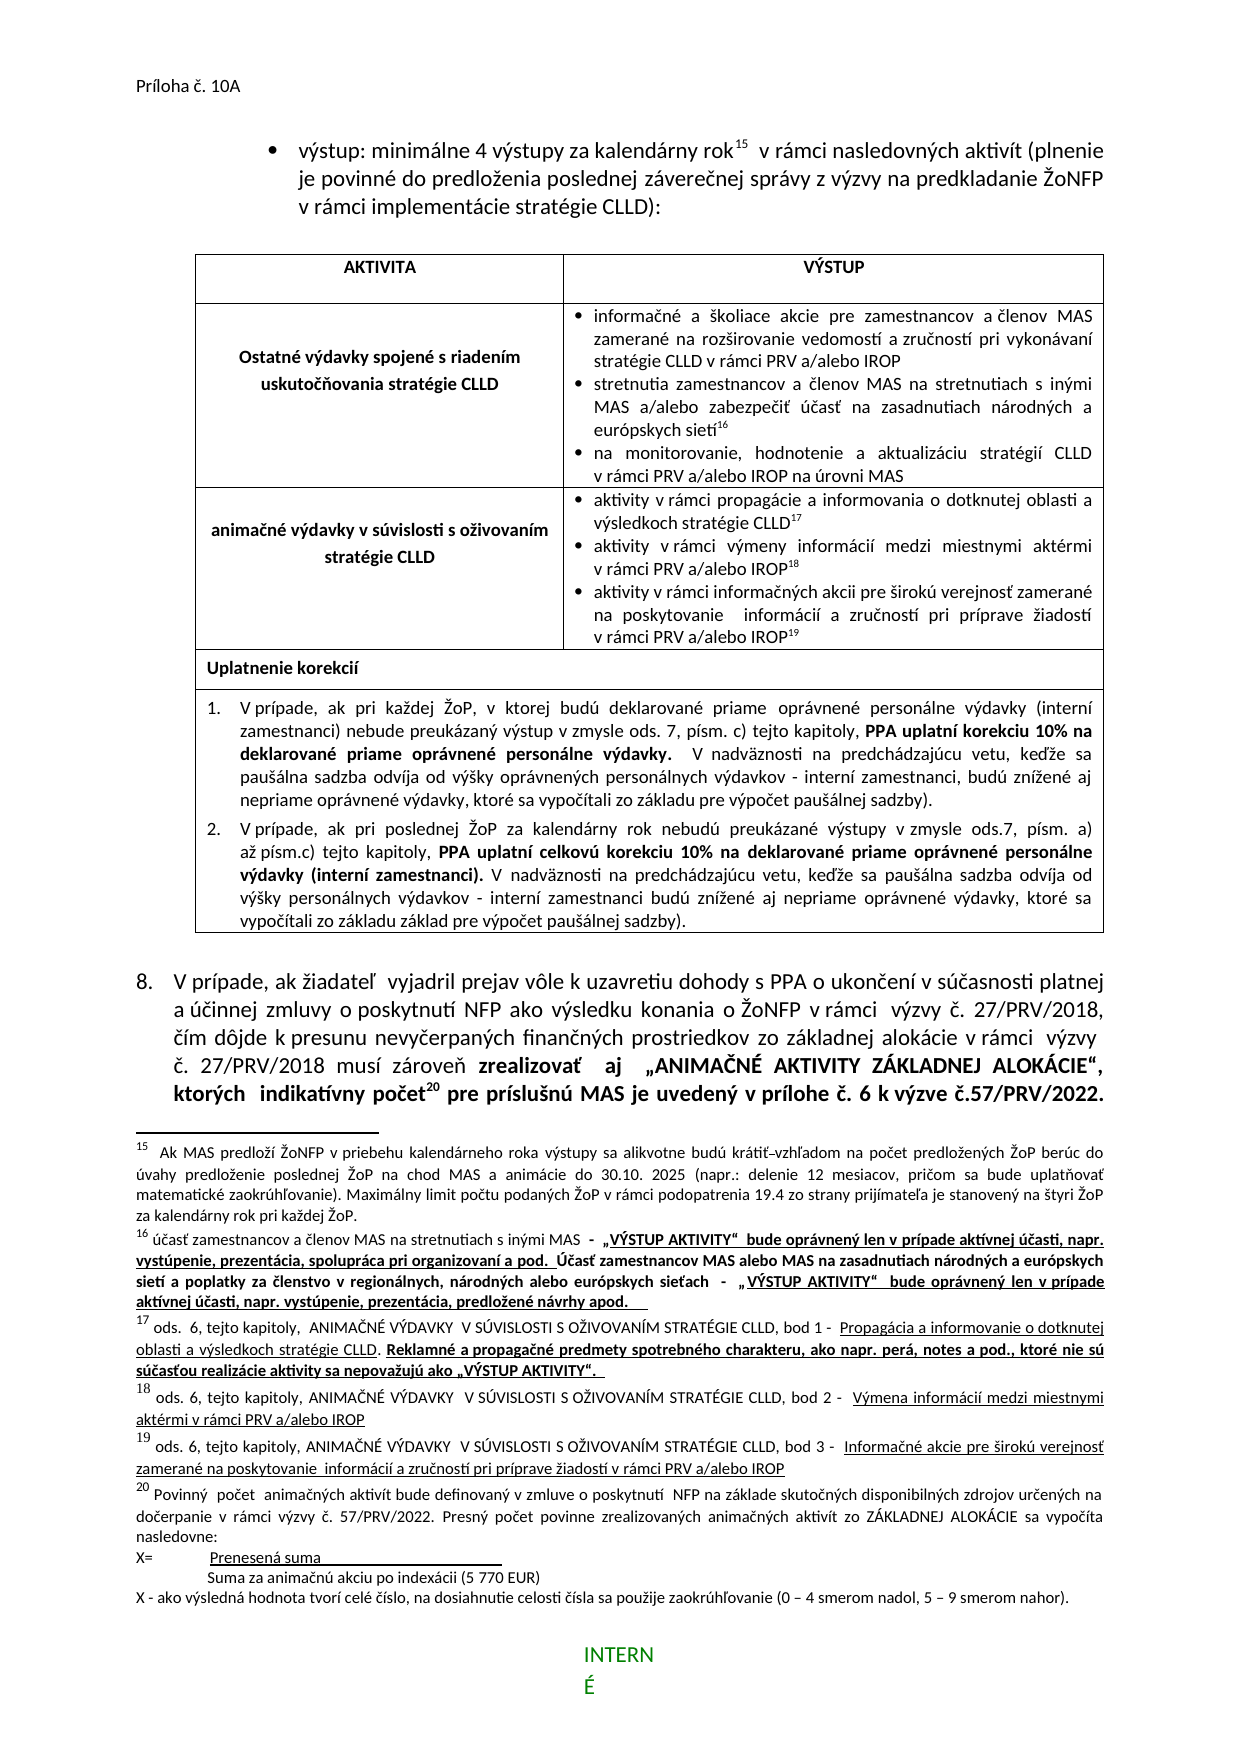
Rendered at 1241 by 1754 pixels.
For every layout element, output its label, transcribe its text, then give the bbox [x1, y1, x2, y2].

table_cell animačné výdavky v súvislosti s oživovaním stratégie CLLD [196, 488, 563, 649]
table_cell V prípade, ak pri každej ŽoP, v ktorej budú deklarované priame oprávnené personálne výdavky (interní zamestnanci) nebude preukázaný výstup v zmysle ods. 7, písm. c) tejto kapitoly, PPA uplatní korekciu 10% na deklarované priame oprávnené personálne výdavky. V nadväznosti na predchádzajúcu vetu, keďže sa paušálna sadzba odvíja od výšky oprávnených personálnych výdavkov - interní zamestnanci, budú znížené aj nepriame oprávnené výdavky, ktoré sa vypočítali zo základu pre výpočet paušálnej sadzby). V prípade, ak pri poslednej ŽoP za kalendárny rok nebudú preukázané výstupy v zmysle ods.7, písm. a) až písm.c) tejto kapitoly, PPA uplatní celkovú korekciu 10% na deklarované priame oprávnené personálne výdavky (interní zamestnanci). V nadväznosti na predchádzajúcu vetu, keďže sa paušálna sadzba odvíja od výšky personálnych výdavkov - interní zamestnanci budú znížené aj nepriame oprávnené výdavky, ktoré sa vypočítali zo základu základ pre výpočet paušálnej sadzby). [196, 690, 1103, 932]
table_header výstup [564, 255, 1103, 303]
table_cell aktivity v rámci propagácie a informovania o dotknutej oblasti a výsledkoch stratégie CLLD aktivity v rámci výmeny informácií medzi miestnymi aktérmi v rámci PRV a/alebo IROP aktivity v rámci informačných akcii pre širokú verejnosť zamerané na poskytovanie informácií a zručností pri príprave žiadostí v rámci PRV a/alebo IROP [564, 488, 1103, 649]
table_cell informačné a školiace akcie pre zamestnancov a členov MAS zamerané na rozširovanie vedomostí a zručností pri vykonávaní stratégie CLLD v rámci PRV a/alebo IROP stretnutia zamestnancov a členov MAS na stretnutiach s inými MAS a/alebo zabezpečiť účasť na zasadnutiach národných a európskych sietí na monitorovanie, hodnotenie a aktualizáciu stratégií CLLD v rámci PRV a/alebo IROP na úrovni MAS [564, 304, 1103, 487]
table_cell Ostatné výdavky spojené s riadením uskutočňovania stratégie CLLD [196, 304, 563, 487]
list V prípade, ak žiadateľ vyjadril prejav vôle k uzavretiu dohody s PPA o ukončení v súčasnosti platnej a účinnej zmluvy o poskytnutí NFP ako výsledku konania o ŽoNFP v rámci výzvy č. 27/PRV/2018, čím dôjde k presunu nevyčerpaných finančných prostriedkov zo základnej alokácie v rámci výzvy č. 27/PRV/2018 musí zároveň zrealizovať aj „ANIMAČNÉ AKTIVITY ZÁKLADNEJ ALOKÁCIE“, ktorých indikatívny počet pre príslušnú MAS je uvedený v prílohe č. 6 k výzve č.57/PRV/2022. Žiadateľ si „ANIMAČNÉ AKTIVITY ZÁKLADNEJ ALOKÁCIE“ môže nárokovať pri každej ŽoP, v ktorej budú deklarované priame oprávnené personálne výdavky (interní zamestnanci). [136, 967, 1104, 1107]
table_header Aktivita [196, 255, 563, 303]
list výstup: minimálne 4 výstupy za kalendárny rok v rámci nasledovných aktivít (plnenie je povinné do predloženia poslednej záverečnej správy z výzvy na predkladanie ŽoNFP v rámci implementácie stratégie CLLD): [269, 136, 1104, 220]
table_cell Uplatnenie korekcií [196, 650, 1103, 689]
